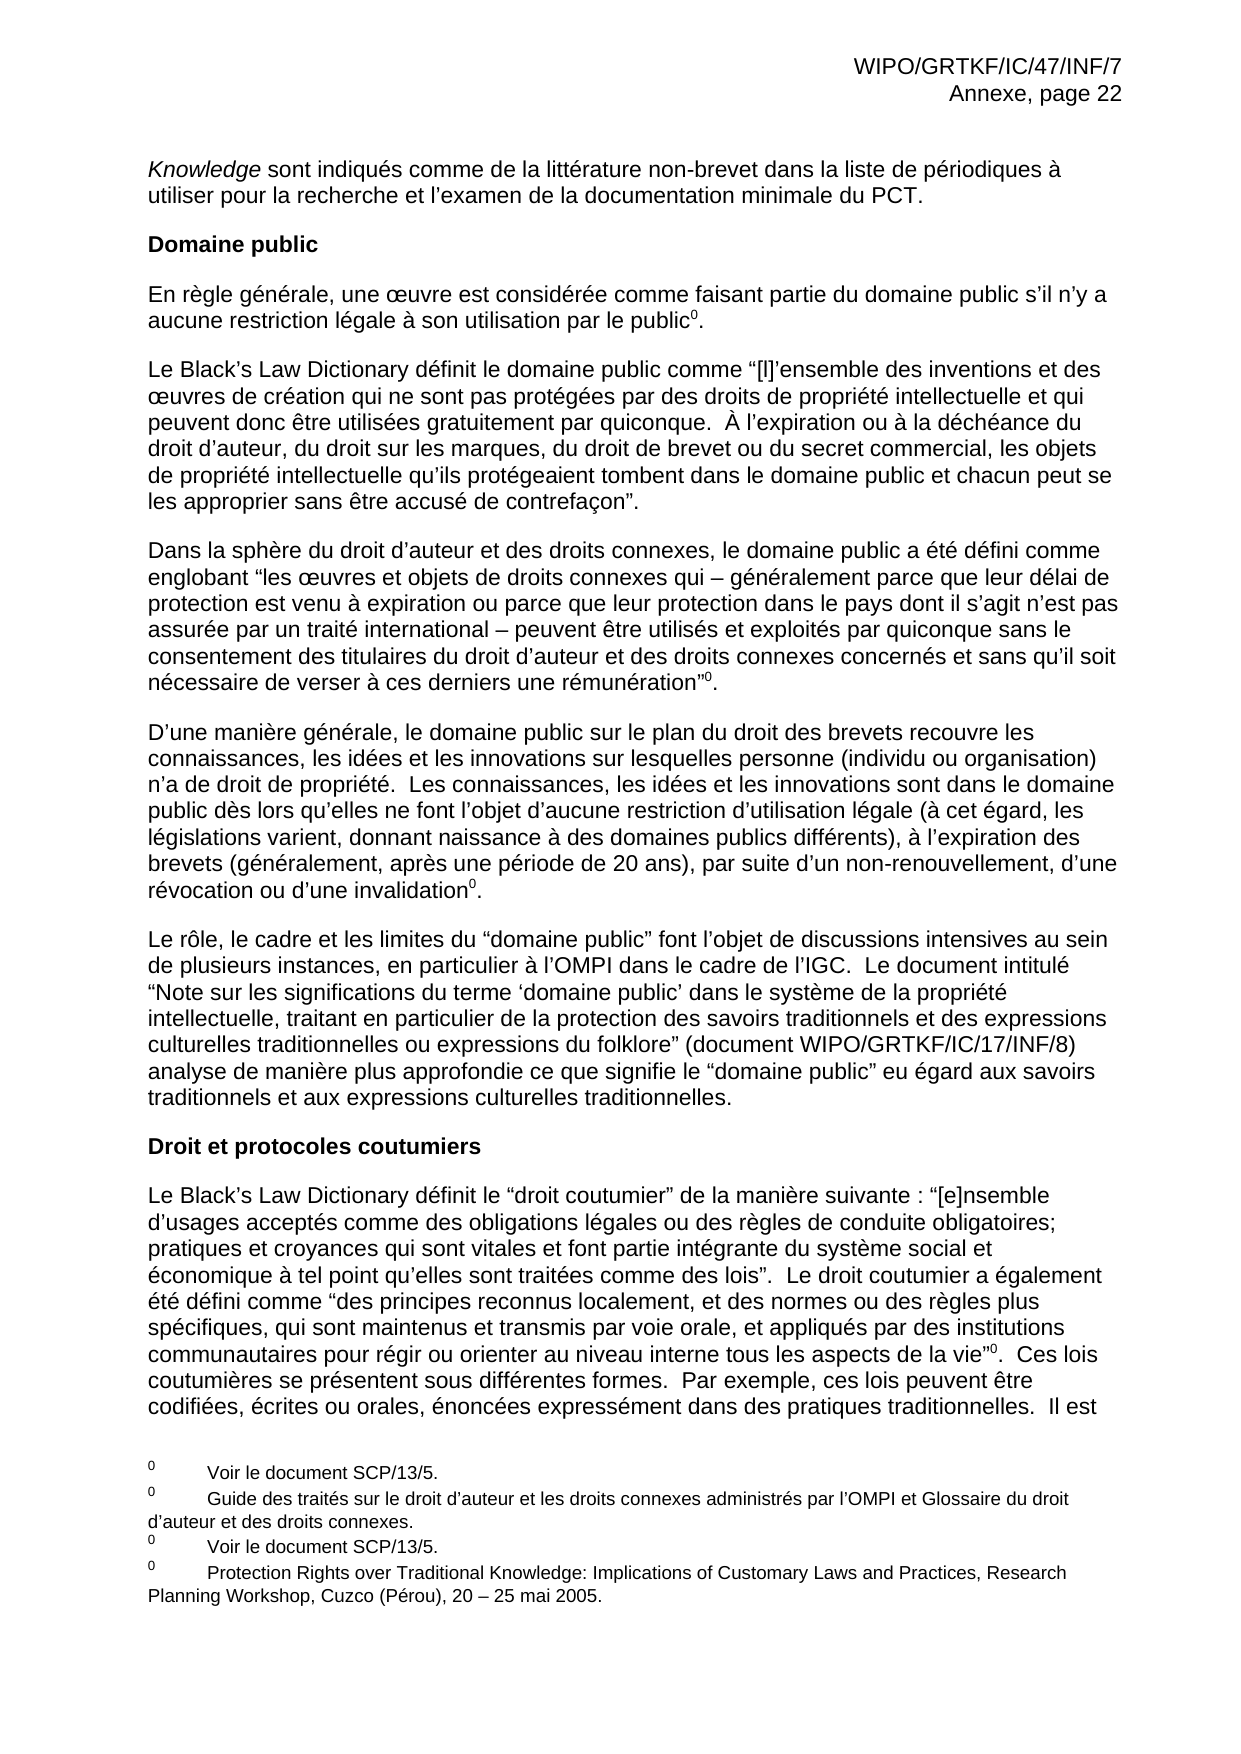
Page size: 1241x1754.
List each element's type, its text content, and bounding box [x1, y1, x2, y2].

text Le rôle, le cadre et les limites du “domaine public” font l’objet de discussions intensives au sein de plusieurs instances, en particulier à l’OMPI dans le cadre de l’IGC. Le document intitulé “Note sur les significations du terme ‘domaine public’ dans le système de la propriété intellectuelle, traitant en particulier de la protection des savoirs traditionnels et des expressions culturelles traditionnelles ou expressions du folklore” (document WIPO/GRTKF/IC/17/INF/8) analyse de manière plus approfondie ce que signifie le “domaine public” eu égard aux savoirs traditionnels et aux expressions culturelles traditionnelles. [148, 926, 1122, 1110]
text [148, 156, 1122, 208]
text En règle générale, une œuvre est considérée comme faisant partie du domaine public s’il n’y a aucune restriction légale à son utilisation par le public. [148, 281, 1122, 333]
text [148, 1182, 1122, 1420]
text D’une manière générale, le domaine public sur le plan du droit des brevets recouvre les connaissances, les idées et les innovations sur lesquelles personne (individu ou organisation) n’a de droit de propriété. Les connaissances, les idées et les innovations sont dans le domaine public dès lors qu’elles ne font l’objet d’aucune restriction d’utilisation légale (à cet égard, les législations varient, donnant naissance à des domaines publics différents), à l’expiration des brevets (généralement, après une période de 20 ans), par suite d’un non-renouvellement, d’une révocation ou d’une invalidation. [148, 718, 1122, 903]
text Le Black’s Law Dictionary définit le domaine public comme “[l]’ensemble des inventions et des œuvres de création qui ne sont pas protégées par des droits de propriété intellectuelle et qui peuvent donc être utilisées gratuitement par quiconque. À l’expiration ou à la déchéance du droit d’auteur, du droit sur les marques, du droit de brevet ou du secret commercial, les objets de propriété intellectuelle qu’ils protégeaient tombent dans le domaine public et chacun peut se les approprier sans être accusé de contrefaçon”. [148, 356, 1122, 514]
subtitle Droit et protocoles coutumiers [148, 1133, 1122, 1159]
subtitle Domaine public [148, 231, 1122, 258]
text Dans la sphère du droit d’auteur et des droits connexes, le domaine public a été défini comme englobant “les œuvres et objets de droits connexes qui – généralement parce que leur délai de protection est venu à expiration ou parce que leur protection dans le pays dont il s’agit n’est pas assurée par un traité international – peuvent être utilisés et exploités par quiconque sans le consentement des titulaires du droit d’auteur et des droits connexes concernés et sans qu’il soit nécessaire de verser à ces derniers une rémunération”. [148, 537, 1122, 696]
